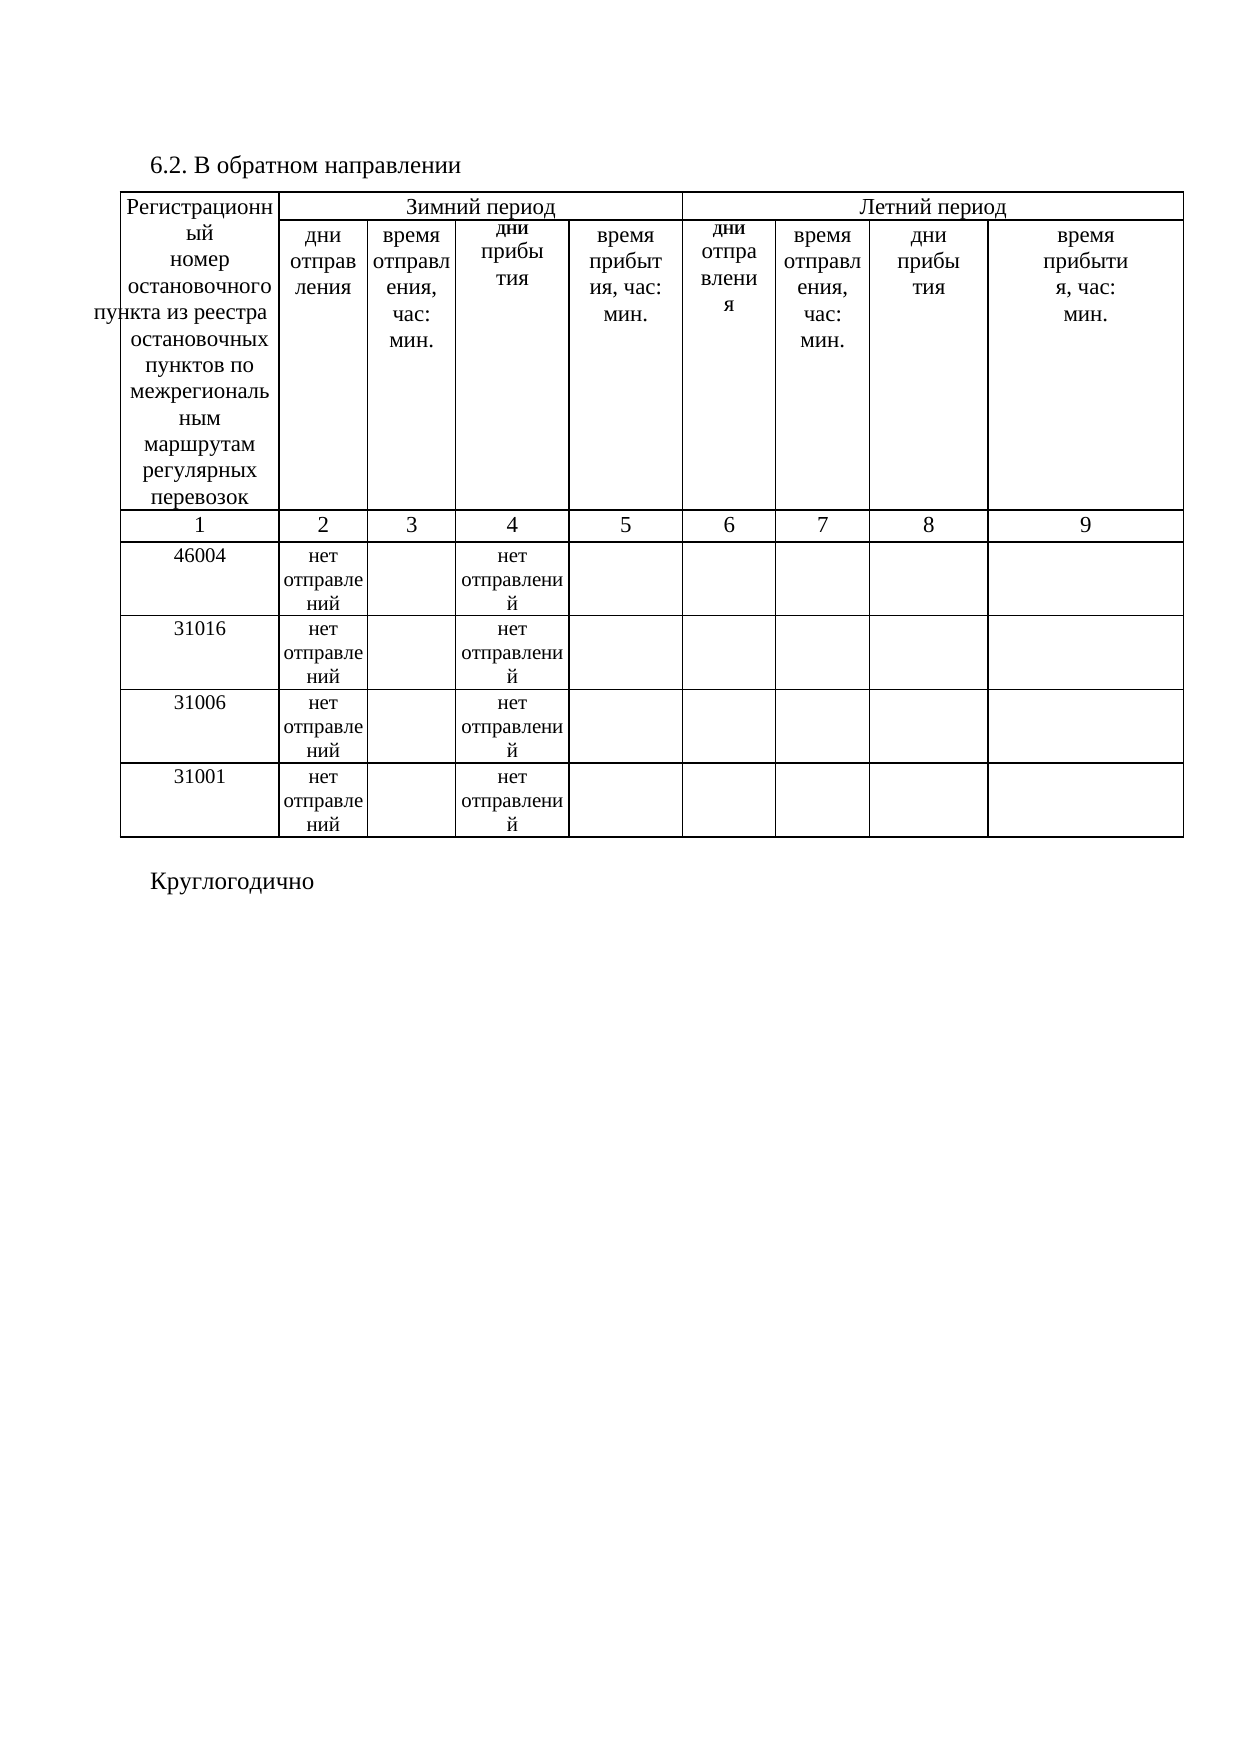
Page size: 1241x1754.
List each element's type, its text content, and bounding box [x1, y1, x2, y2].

table_cell нет отправлений [280, 764, 367, 836]
table_cell [989, 616, 1183, 688]
table_cell [368, 690, 455, 762]
table_cell [368, 764, 455, 836]
table_cell 3 [368, 511, 455, 541]
table_cell нет отправлений [456, 616, 568, 688]
table_cell [989, 690, 1183, 762]
table_cell [683, 690, 775, 762]
table_cell время прибыти я, час: мин. [989, 221, 1183, 509]
table_cell время прибыт ия, час: мин. [570, 221, 682, 509]
table_cell нет отправлений [280, 690, 367, 762]
table_cell [570, 690, 682, 762]
table_cell ДНИ отпра влени я [683, 221, 775, 509]
table_cell нет отправлений [280, 543, 367, 615]
table_cell [776, 764, 869, 836]
table_cell 1 [121, 511, 278, 541]
table_cell [776, 616, 869, 688]
table_cell дни прибы тия [870, 221, 987, 509]
table_cell ДНИ прибы тия [456, 221, 568, 509]
table_cell [570, 764, 682, 836]
table_cell [989, 543, 1183, 615]
table_cell 2 [280, 511, 367, 541]
table_header Зимний период [280, 193, 682, 219]
table_cell [870, 543, 987, 615]
table_cell [870, 764, 987, 836]
table_cell [989, 764, 1183, 836]
table_cell время отправл ения, час: мин. [368, 221, 455, 509]
table_cell 31016 [121, 616, 278, 688]
table_cell дни отправ ления [280, 221, 367, 509]
table_cell [776, 690, 869, 762]
table_cell нет отправлений [456, 543, 568, 615]
text Круглогодично [150, 866, 1090, 895]
table_cell [570, 616, 682, 688]
table_cell 8 [870, 511, 987, 541]
table_cell 7 [776, 511, 869, 541]
table_header Регистрационный номер остановочного пункта из реестра остановочных пунктов по межрегиональным маршрутам регулярных перевозок [121, 193, 278, 509]
table_cell нет отправлений [280, 616, 367, 688]
table_cell [870, 616, 987, 688]
table_cell [776, 543, 869, 615]
table_cell [368, 543, 455, 615]
table_header Летний период [683, 193, 1183, 219]
table_cell нет отправлений [456, 690, 568, 762]
table_cell [683, 543, 775, 615]
table_cell 31001 [121, 764, 278, 836]
table_cell [570, 543, 682, 615]
table_cell [683, 616, 775, 688]
table_cell [683, 764, 775, 836]
table_cell 6 [683, 511, 775, 541]
table_cell [368, 616, 455, 688]
table_cell 4 [456, 511, 568, 541]
table_cell 31006 [121, 690, 278, 762]
table_cell время отправл ения, час: мин. [776, 221, 869, 509]
table_cell 5 [570, 511, 682, 541]
table_cell нет отправлений [456, 764, 568, 836]
table_cell [870, 690, 987, 762]
table_cell 46004 [121, 543, 278, 615]
table_cell 9 [989, 511, 1183, 541]
text 6.2. В обратном направлении [150, 150, 1090, 179]
